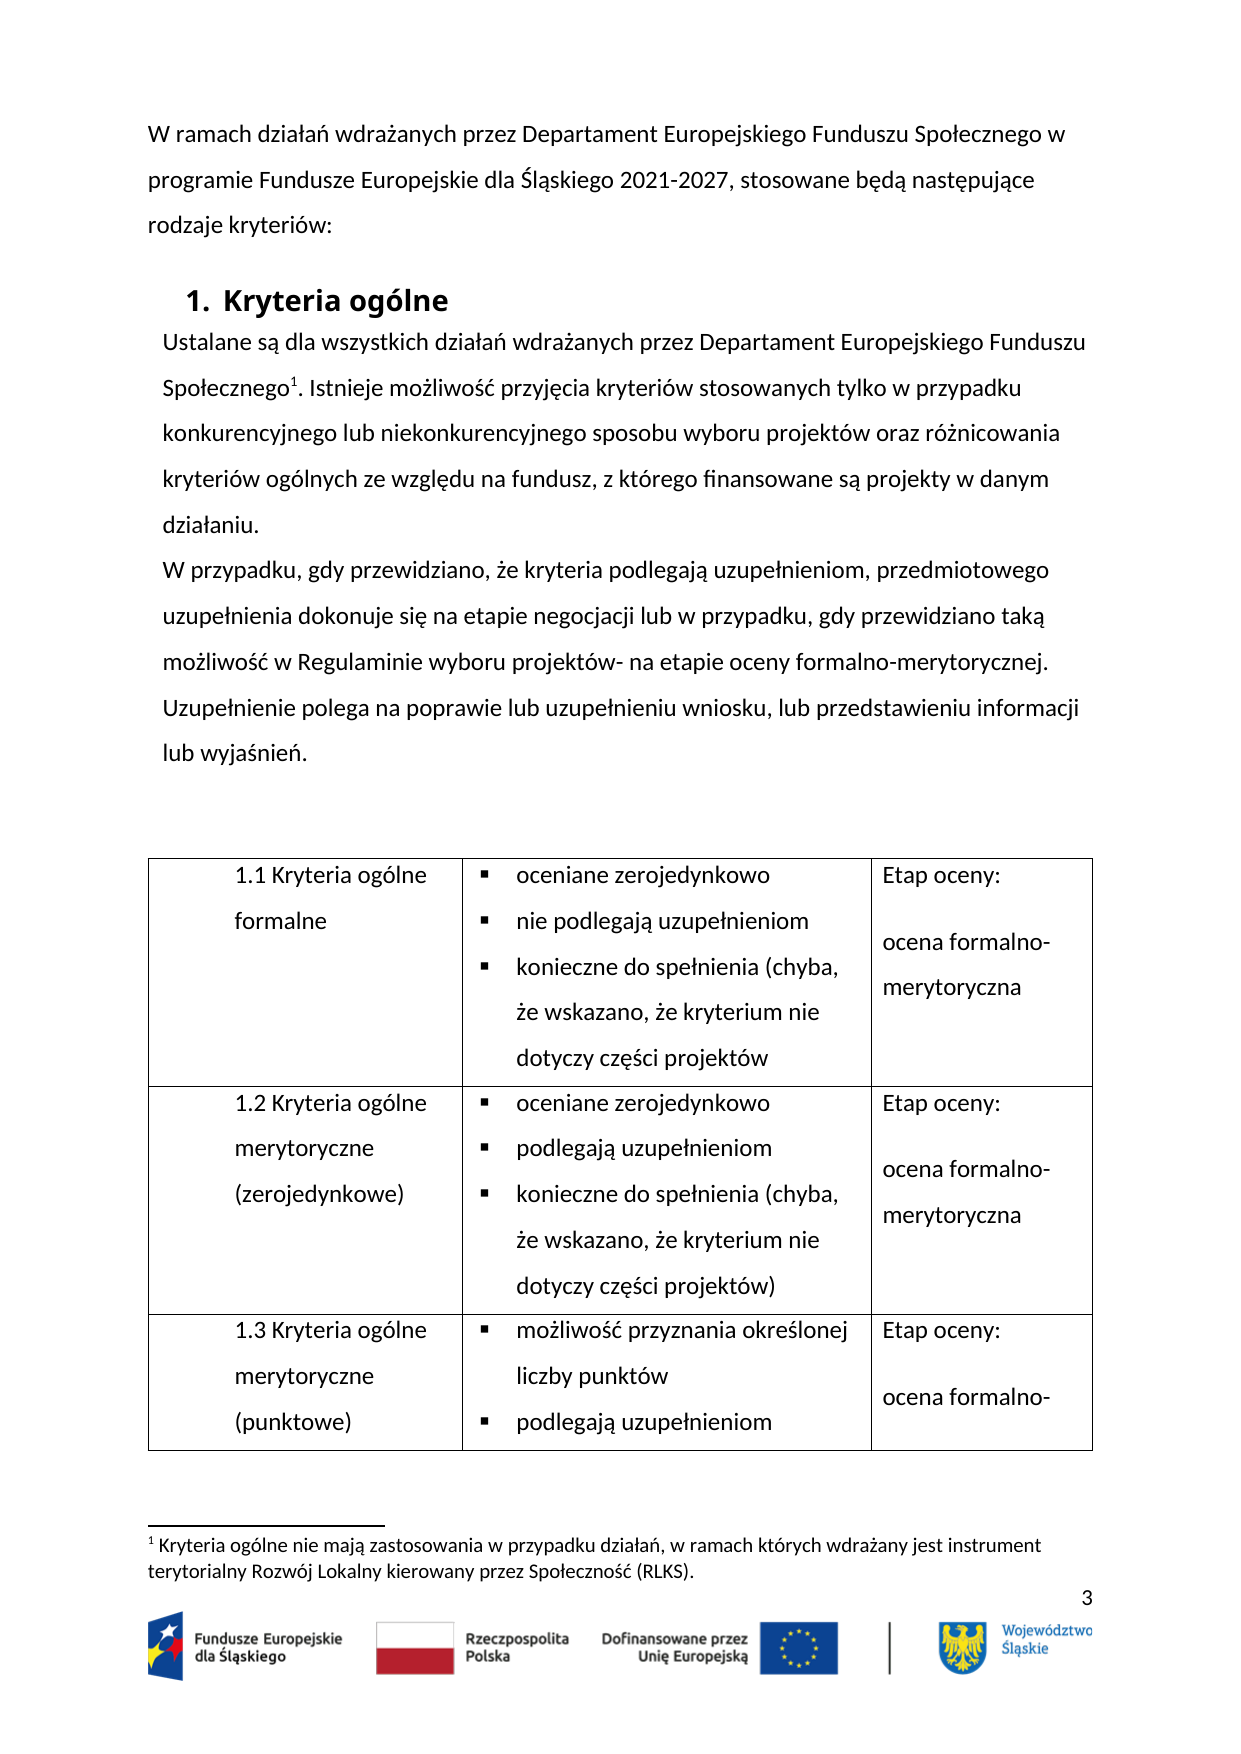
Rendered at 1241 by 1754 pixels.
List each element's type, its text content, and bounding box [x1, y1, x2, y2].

table_cell Etap oceny: ocena formalno-merytoryczna [872, 1087, 1092, 1313]
table_header Etap oceny: ocena formalno-merytoryczna [872, 859, 1092, 1086]
table_cell 1.2 Kryteria ogólne merytoryczne (zerojedynkowe) [149, 1087, 462, 1313]
table_header 1.1 Kryteria ogólne formalne [149, 859, 462, 1086]
table_cell Etap oceny: ocena formalno-merytoryczna [872, 1315, 1092, 1449]
subtitle Kryteria ogólne [185, 280, 1093, 320]
text W ramach działań wdrażanych przez Departament Europejskiego Funduszu Społecznego w programie Fundusze Europejskie dla Śląskiego 2021-2027, stosowane będą następujące rodzaje kryteriów: [148, 118, 1093, 240]
table_cell oceniane zerojedynkowo podlegają uzupełnieniom konieczne do spełnienia (chyba, że wskazano, że kryterium nie dotyczy części projektów) [463, 1087, 871, 1313]
picture [148, 1611, 1093, 1681]
table_header oceniane zerojedynkowo nie podlegają uzupełnieniom konieczne do spełnienia (chyba, że wskazano, że kryterium nie dotyczy części projektów [463, 859, 871, 1086]
table_cell 1.3 Kryteria ogólne merytoryczne (punktowe) [149, 1315, 462, 1449]
list W przypadku, gdy przewidziano, że kryteria podlegają uzupełnieniom, przedmiotowego uzupełnienia dokonuje się na etapie negocjacji lub w przypadku, gdy przewidziano taką możliwość w Regulaminie wyboru projektów- na etapie oceny formalno-merytorycznej. Uzupełnienie polega na poprawie lub uzupełnieniu wniosku, lub przedstawieniu informacji lub wyjaśnień. [162, 554, 1093, 768]
list Ustalane są dla wszystkich działań wdrażanych przez Departament Europejskiego Funduszu Społecznego. Istnieje możliwość przyjęcia kryteriów stosowanych tylko w przypadku konkurencyjnego lub niekonkurencyjnego sposobu wyboru projektów oraz różnicowania kryteriów ogólnych ze względu na fundusz, z którego finansowane są projekty w danym działaniu. [162, 326, 1093, 539]
